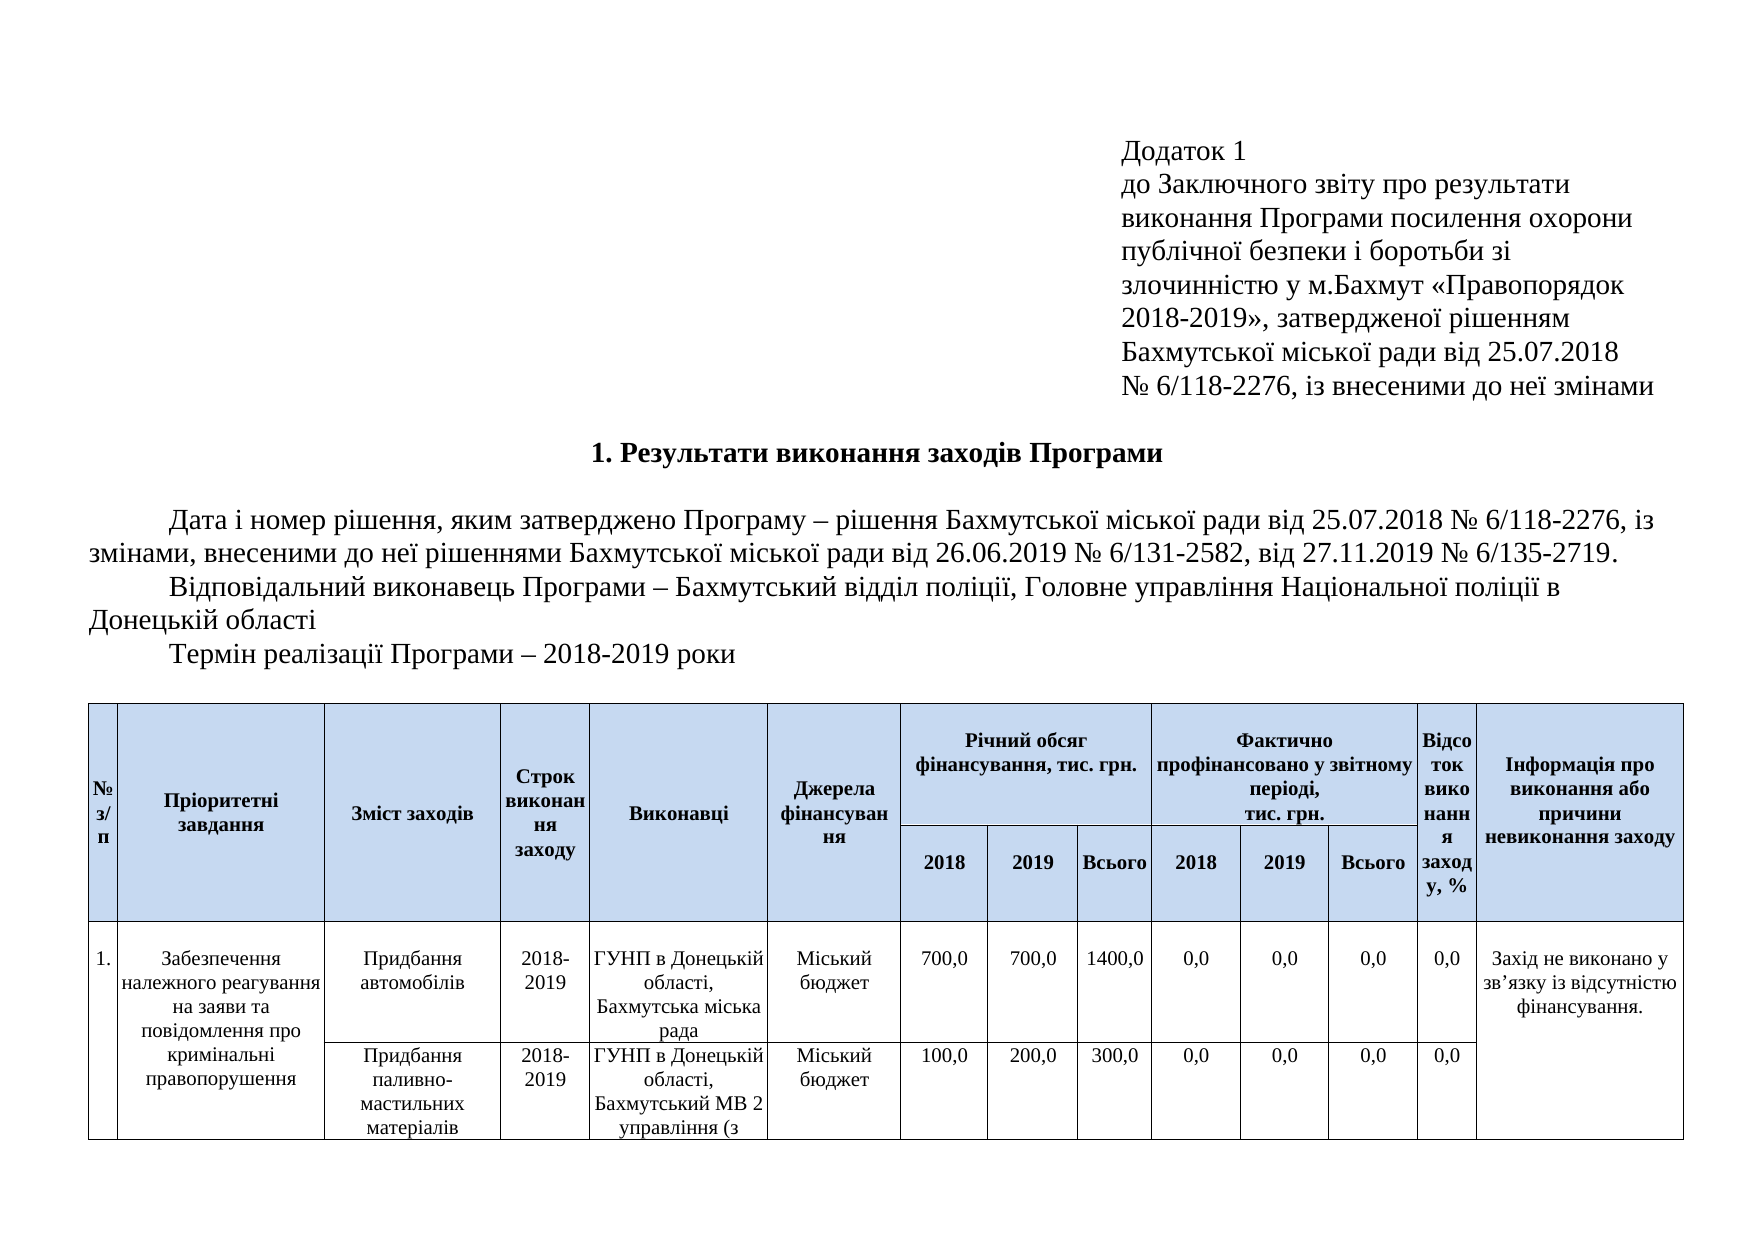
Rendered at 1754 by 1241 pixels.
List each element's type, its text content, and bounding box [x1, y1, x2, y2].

text 1. Результати виконання заходів Програми [88, 435, 1665, 468]
table_cell Всього [1329, 826, 1417, 921]
table_cell 2018 [1152, 826, 1240, 921]
table_cell Міський бюджет [768, 922, 900, 1042]
table_cell Забезпечення належного реагування на заяви та повідомлення про кримінальні правопорушення [118, 922, 324, 1139]
table_cell 100,0 [901, 1043, 987, 1139]
table_header Зміст заходів [325, 704, 500, 921]
table_cell 2018- 2019 [501, 1043, 589, 1139]
text до Заключного звіту про результати виконання Програми посилення охорони публічної безпеки і боротьби зі злочинністю у м.Бахмут «Правопорядок 2018-2019», затвердженої рішенням Бахмутської міської ради від 25.07.2018 № 6/118-2276, із внесеними до неї змінами [1121, 166, 1665, 401]
text Відповідальний виконавець Програми – Бахмутський відділ поліції, Головне управління Національної поліції в Донецькій області [88, 569, 1665, 636]
table_cell 200,0 [988, 1043, 1077, 1139]
table_header Виконавці [590, 704, 767, 921]
table_cell 0,0 [1152, 1043, 1240, 1139]
table_cell Захід не виконано у зв’язку із відсутністю фінансування. [1477, 922, 1683, 1139]
table_header Джерела фінансуван ня [768, 704, 900, 921]
table_header Строк виконання заходу [501, 704, 589, 921]
table_cell ГУНП в Донецькій області, Бахмутська міська рада [590, 922, 767, 1042]
table_cell 2019 [988, 826, 1077, 921]
table_cell 0,0 [1329, 1043, 1417, 1139]
table_header Відсоток виконання заходу, % [1418, 704, 1476, 921]
table_header № з/п [89, 704, 117, 921]
table_cell 700,0 [988, 922, 1077, 1042]
table_cell 0,0 [1418, 922, 1476, 1042]
table_cell 0,0 [1152, 922, 1240, 1042]
table_cell 0,0 [1241, 1043, 1328, 1139]
text Термін реалізації Програми – 2018-2019 роки [88, 636, 1665, 669]
table_cell 1400,0 [1078, 922, 1151, 1042]
table_cell Придбання автомобілів [325, 922, 500, 1042]
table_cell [590, 1043, 767, 1139]
table_cell 0,0 [1241, 922, 1328, 1042]
text Додаток 1 [1121, 133, 1665, 166]
table_cell 1. [89, 922, 117, 1139]
table_cell 2019 [1241, 826, 1328, 921]
table_header Фактично профінансовано у звітному періоді, тис. грн. [1152, 704, 1417, 824]
table_header Річний обсяг фінансування, тис. грн. [901, 704, 1151, 824]
table_header Пріоритетні завдання [118, 704, 324, 921]
table_cell 700,0 [901, 922, 987, 1042]
text Дата і номер рішення, яким затверджено Програму – рішення Бахмутської міської ради від 25.07.2018 № 6/118-2276, із змінами, внесеними до неї рішеннями Бахмутської міської ради від 26.06.2019 № 6/131-2582, від 27.11.2019 № 6/135-2719. [88, 502, 1665, 569]
table_cell 0,0 [1329, 922, 1417, 1042]
table_header Інформація про виконання або причини невиконання заходу [1477, 704, 1683, 921]
table_cell 2018 [901, 826, 987, 921]
table_cell Всього [1078, 826, 1151, 921]
table_cell Міський бюджет [768, 1043, 900, 1139]
table_cell 0,0 [1418, 1043, 1476, 1139]
table_cell 300,0 [1078, 1043, 1151, 1139]
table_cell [325, 1043, 500, 1139]
table_cell 2018- 2019 [501, 922, 589, 1042]
